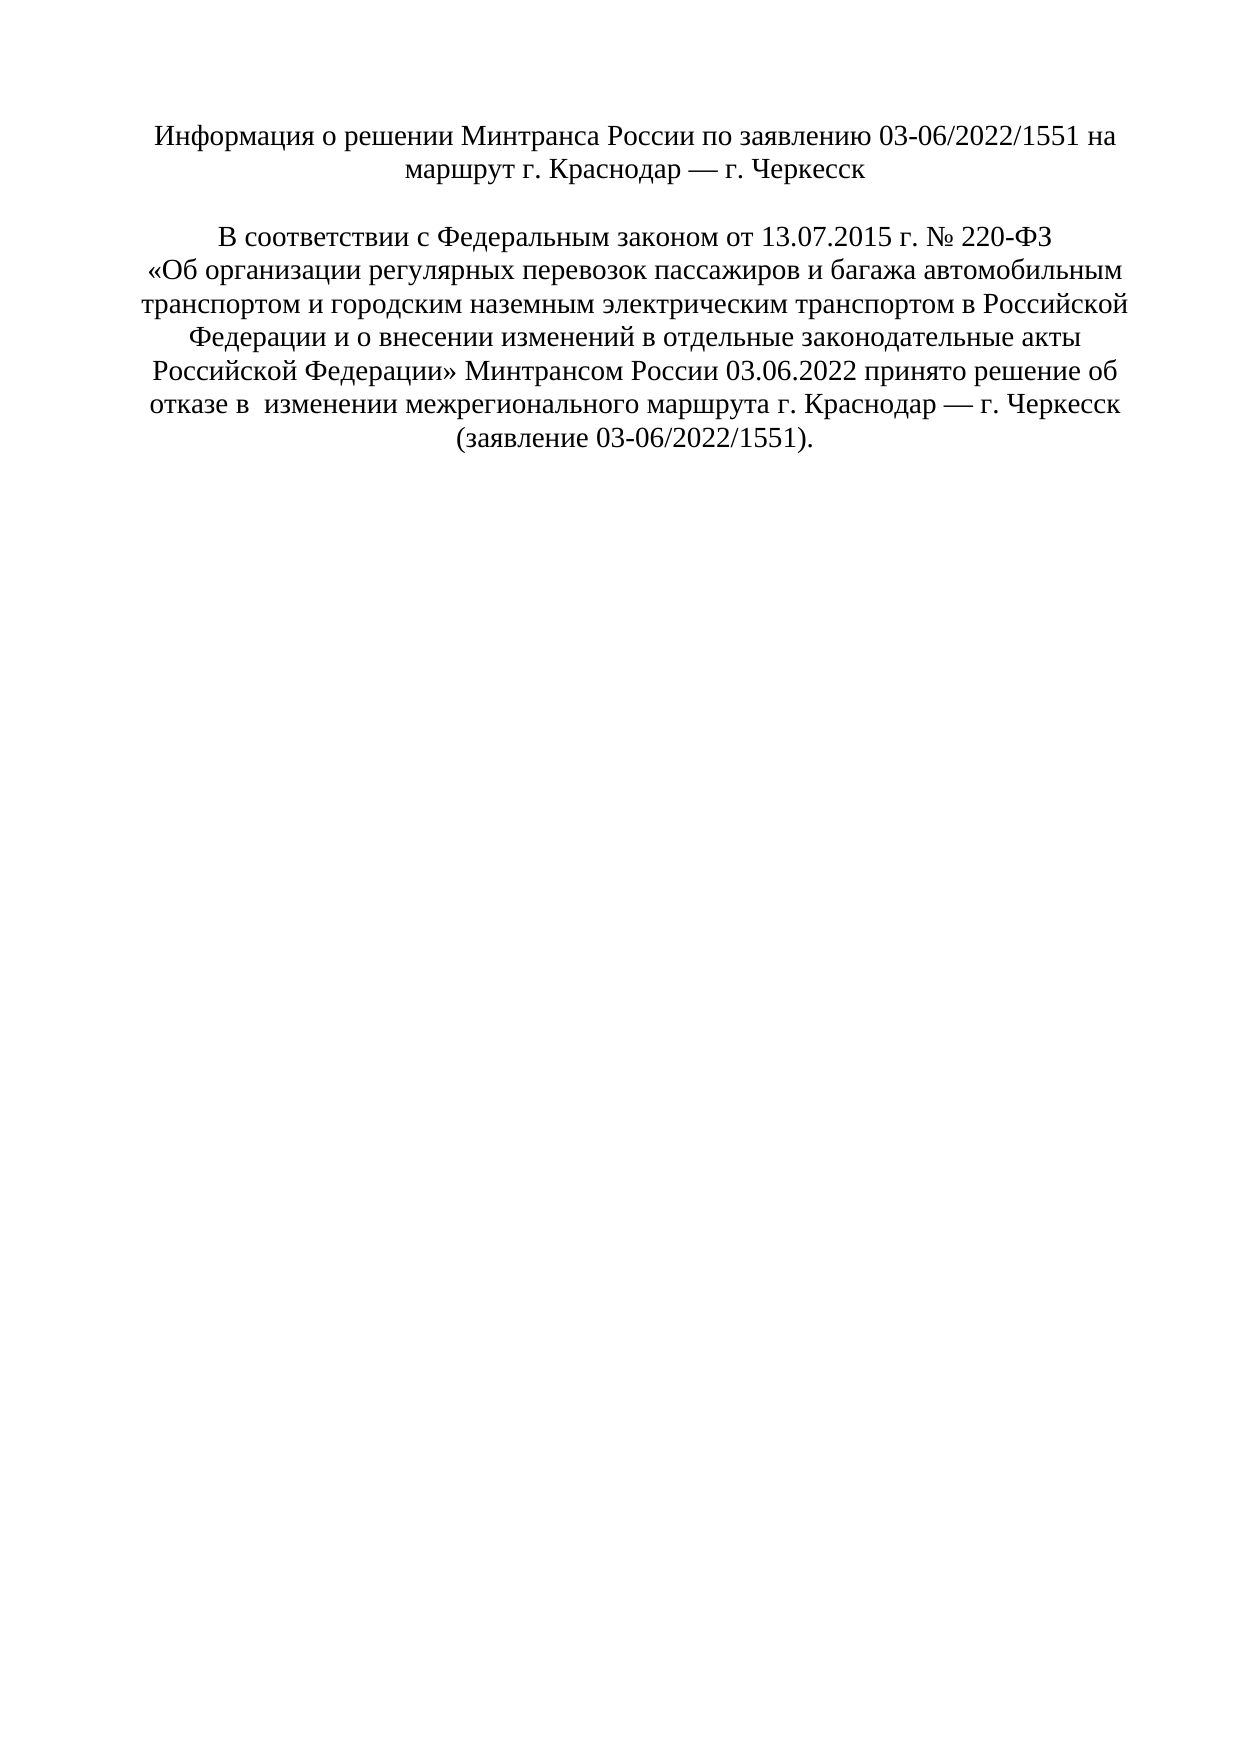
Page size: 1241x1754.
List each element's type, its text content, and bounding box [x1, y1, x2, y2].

text В соответствии с Федеральным законом от 13.07.2015 г. № 220-ФЗ «Об организации регулярных перевозок пассажиров и багажа автомобильным транспортом и городским наземным электрическим транспортом в Российской Федерации и о внесении изменений в отдельные законодательные акты Российской Федерации» Минтрансом России 03.06.2022 принято решение об отказе в изменении межрегионального маршрута г. Краснодар — г. Черкесск (заявление 03-06/2022/1551). [118, 219, 1152, 453]
text Информация о решении Минтранса России по заявлению 03-06/2022/1551 на маршрут г. Краснодар — г. Черкесск [118, 118, 1152, 185]
